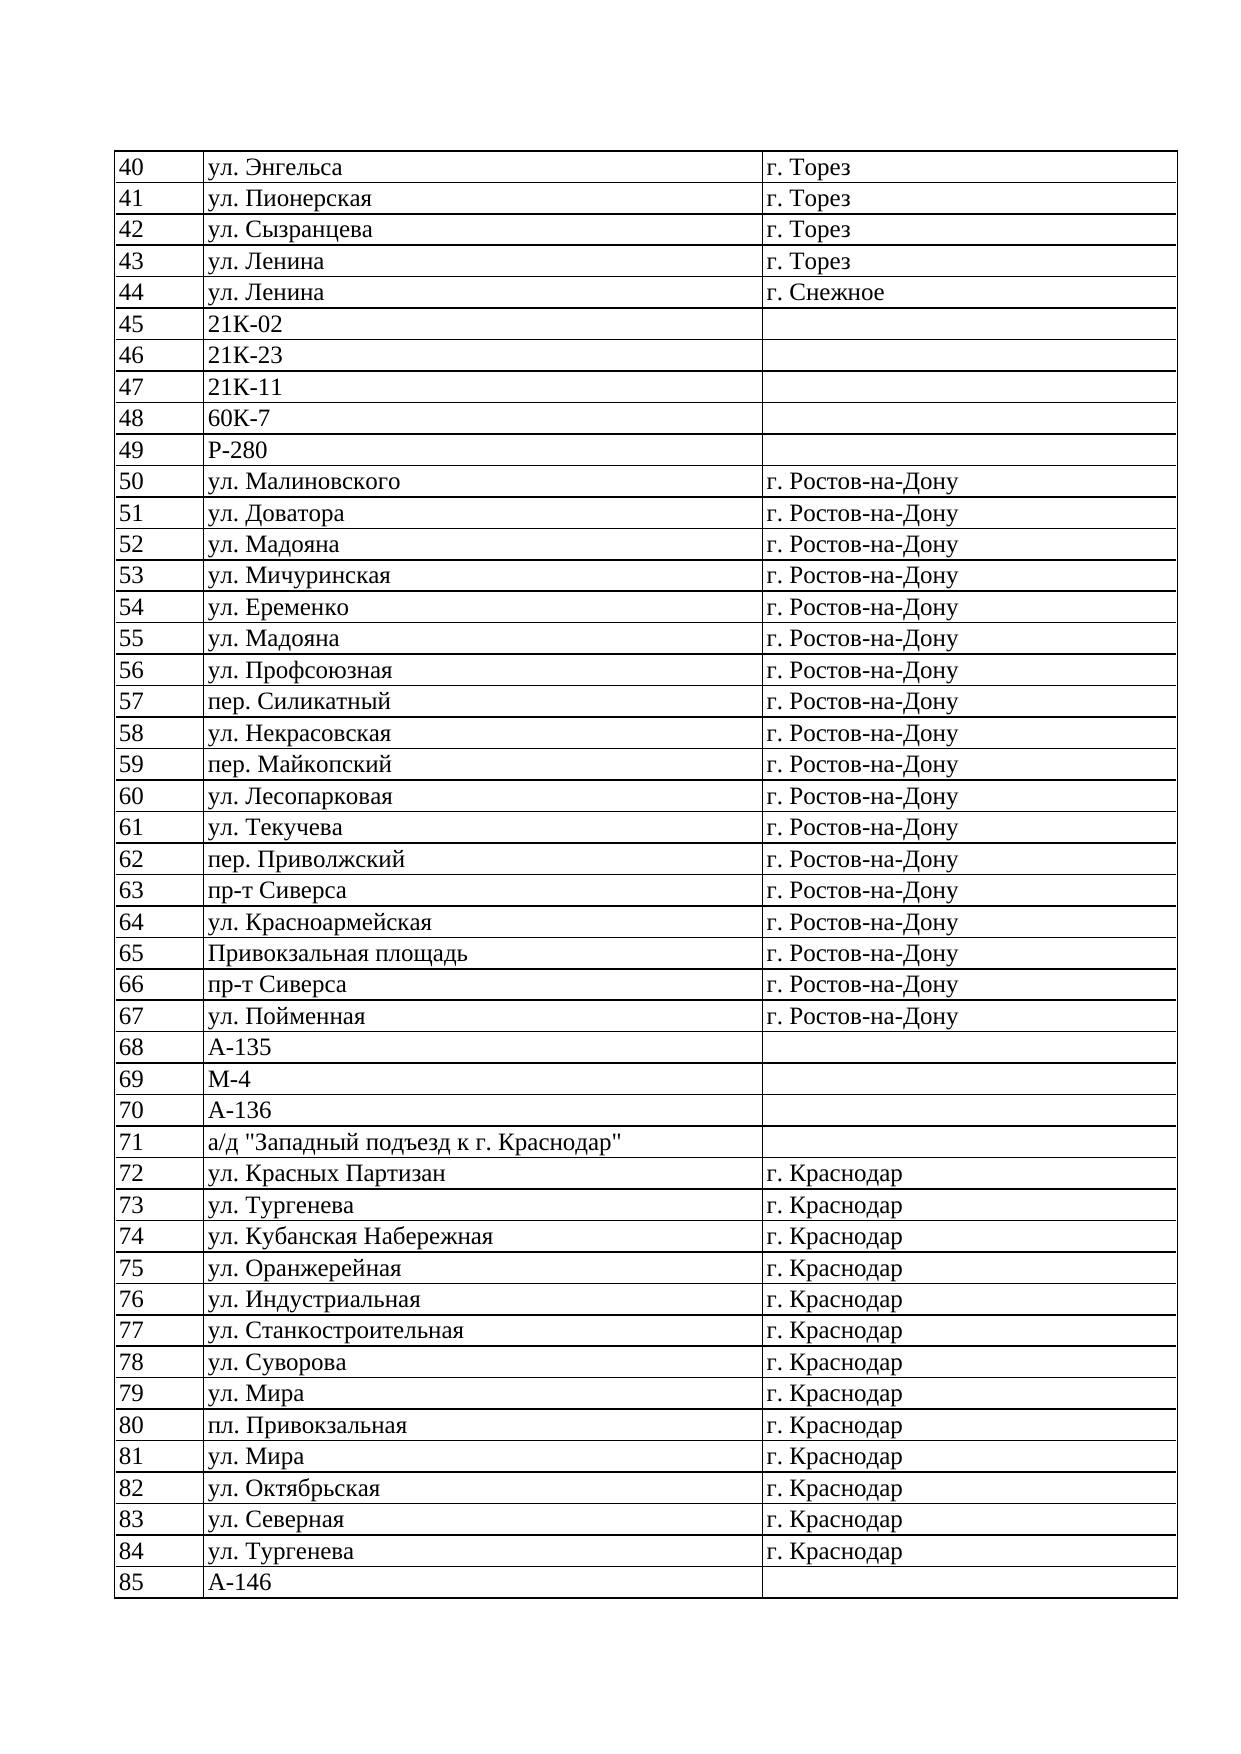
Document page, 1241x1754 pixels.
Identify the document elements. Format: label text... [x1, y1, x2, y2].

table_cell г. Краснодар [763, 1314, 1177, 1345]
table_cell 81 [115, 1441, 203, 1471]
table_cell 76 [115, 1284, 203, 1314]
table_cell г. Краснодар [763, 1471, 1177, 1503]
table_cell ул. Суворова [204, 1347, 762, 1377]
table_cell 52 [115, 529, 203, 559]
table_cell г. Краснодар [763, 1408, 1177, 1440]
table_cell г. Краснодар [763, 1377, 1177, 1408]
table_cell 21К-23 [204, 340, 762, 370]
table_cell 59 [115, 749, 203, 779]
table_cell 80 [115, 1409, 203, 1440]
table_cell 55 [115, 623, 203, 653]
table_cell 47 [115, 371, 203, 402]
table_cell 44 [115, 277, 203, 307]
table_cell 83 [115, 1504, 203, 1534]
table_cell ул. Мадояна [204, 529, 762, 559]
table_cell г. Краснодар [763, 1534, 1177, 1566]
table_cell г. Краснодар [763, 1251, 1177, 1282]
table_cell г. Торез [763, 244, 1177, 276]
table_cell ул. Доватора [204, 498, 762, 527]
table_cell ул. Северная [204, 1504, 762, 1534]
table_cell 60К-7 [204, 403, 762, 433]
table_cell ул. Красных Партизан [204, 1158, 762, 1188]
table_cell ул. Мадояна [204, 623, 762, 653]
table_cell А-135 [204, 1032, 762, 1062]
table_cell г. Ростов-на-Дону [763, 905, 1177, 936]
table_cell 82 [115, 1472, 203, 1503]
table_cell 21К-11 [204, 372, 762, 402]
table_cell 50 [115, 466, 203, 496]
table_cell г. Краснодар [763, 1503, 1177, 1534]
table_cell ул. Индустриальная [204, 1284, 762, 1314]
table_cell ул. Профсоюзная [204, 655, 762, 685]
table_cell 71 [115, 1126, 203, 1157]
table_cell г. Ростов-на-Дону [763, 559, 1177, 590]
table_cell г. Ростов-на-Дону [763, 622, 1177, 653]
table_cell 66 [115, 969, 203, 999]
table_cell [763, 307, 1177, 339]
table_cell 84 [115, 1535, 203, 1566]
table_cell пер. Приволжский [204, 844, 762, 873]
table_cell [763, 1566, 1177, 1597]
table_cell [763, 370, 1177, 402]
table_cell 72 [115, 1158, 203, 1188]
table_cell [763, 433, 1177, 464]
table_cell г. Ростов-на-Дону [763, 496, 1177, 527]
table_cell пр-т Сиверса [204, 970, 762, 999]
table_cell Привокзальная площадь [204, 938, 762, 968]
table_cell ул. Оранжерейная [204, 1253, 762, 1282]
table_cell Р-280 [204, 435, 762, 464]
table_cell [763, 1031, 1177, 1062]
table_cell ул. Мира [204, 1441, 762, 1471]
table_cell г. Ростов-на-Дону [763, 685, 1177, 716]
table_cell [763, 1125, 1177, 1157]
table_cell ул. Ленина [204, 277, 762, 307]
table_cell г. Краснодар [763, 1157, 1177, 1188]
table_cell г. Ростов-на-Дону [763, 968, 1177, 999]
table_cell 79 [115, 1378, 203, 1408]
table_cell 40 [115, 152, 203, 181]
table_cell ул. Станкостроительная [204, 1316, 762, 1345]
table_cell г. Ростов-на-Дону [763, 653, 1177, 685]
table_cell 51 [115, 497, 203, 527]
table_cell [763, 402, 1177, 433]
table_cell г. Краснодар [763, 1283, 1177, 1314]
table_cell пер. Силикатный [204, 686, 762, 716]
table_cell ул. Тургенева [204, 1190, 762, 1219]
table_cell пр-т Сиверса [204, 875, 762, 905]
table_cell ул. Красноармейская [204, 907, 762, 936]
table_cell 48 [115, 403, 203, 433]
table_cell 65 [115, 938, 203, 968]
table_cell г. Ростов-на-Дону [763, 779, 1177, 811]
table_cell г. Ростов-на-Дону [763, 465, 1177, 496]
table_cell 21К-02 [204, 309, 762, 339]
table_cell 70 [115, 1095, 203, 1125]
table_cell г. Ростов-на-Дону [763, 590, 1177, 622]
table_cell г. Торез [763, 213, 1177, 244]
table_cell а/д "Западный подъезд к г. Краснодар" [204, 1127, 762, 1157]
table_cell 67 [115, 1000, 203, 1031]
table_cell 75 [115, 1252, 203, 1282]
table_cell г. Ростов-на-Дону [763, 748, 1177, 779]
table_cell пл. Привокзальная [204, 1410, 762, 1440]
table_cell ул. Текучева [204, 812, 762, 842]
table_cell ул. Пионерская [204, 183, 762, 213]
table_cell 45 [115, 308, 203, 339]
table_cell г. Торез [763, 152, 1177, 181]
table_cell ул. Кубанская Набережная [204, 1221, 762, 1251]
table_cell 64 [115, 906, 203, 936]
table_cell 43 [115, 245, 203, 276]
table_cell ул. Мичуринская [204, 561, 762, 590]
table_cell г. Снежное [763, 276, 1177, 307]
table_cell г. Ростов-на-Дону [763, 999, 1177, 1031]
table_cell ул. Ленина [204, 246, 762, 276]
table_cell А-146 [204, 1567, 762, 1597]
table_cell 53 [115, 560, 203, 590]
table_cell [763, 1062, 1177, 1094]
table_cell 62 [115, 843, 203, 873]
table_cell 77 [115, 1315, 203, 1345]
table_cell [763, 1094, 1177, 1125]
table_cell 69 [115, 1063, 203, 1094]
table_cell г. Краснодар [763, 1440, 1177, 1471]
table_cell 41 [115, 183, 203, 213]
table_cell ул. Тургенева [204, 1536, 762, 1566]
table_cell А-136 [204, 1095, 762, 1125]
table_cell г. Торез [763, 181, 1177, 213]
table_cell 85 [115, 1567, 203, 1597]
table_cell ул. Лесопарковая [204, 781, 762, 811]
table_cell ул. Сызранцева [204, 215, 762, 244]
table_cell 73 [115, 1189, 203, 1219]
table_cell г. Краснодар [763, 1345, 1177, 1377]
table_cell г. Ростов-на-Дону [763, 528, 1177, 559]
table_cell 63 [115, 875, 203, 905]
table_cell г. Ростов-на-Дону [763, 874, 1177, 905]
table_cell 57 [115, 686, 203, 716]
table_cell 58 [115, 717, 203, 748]
table_cell 49 [115, 434, 203, 464]
table_cell 54 [115, 591, 203, 622]
table_cell г. Ростов-на-Дону [763, 936, 1177, 968]
table_cell ул. Малиновского [204, 466, 762, 496]
table_cell 56 [115, 654, 203, 685]
table_cell 61 [115, 812, 203, 842]
table_cell ул. Пойменная [204, 1001, 762, 1031]
table_cell ул. Еременко [204, 592, 762, 622]
table_cell [763, 339, 1177, 370]
table_cell 42 [115, 214, 203, 244]
table_cell 68 [115, 1032, 203, 1062]
table_cell пер. Майкопский [204, 749, 762, 779]
table_cell 78 [115, 1346, 203, 1377]
table_cell г. Краснодар [763, 1220, 1177, 1251]
table_cell г. Ростов-на-Дону [763, 842, 1177, 873]
table_cell 60 [115, 780, 203, 811]
table_cell г. Ростов-на-Дону [763, 716, 1177, 748]
table_cell ул. Некрасовская [204, 718, 762, 748]
table_cell г. Краснодар [763, 1188, 1177, 1219]
table_cell г. Ростов-на-Дону [763, 811, 1177, 842]
table_cell ул. Октябрьская [204, 1473, 762, 1503]
table_cell ул. Мира [204, 1378, 762, 1408]
table_cell М-4 [204, 1064, 762, 1094]
table_cell ул. Энгельса [204, 152, 762, 181]
table_cell 46 [115, 340, 203, 370]
table_cell 74 [115, 1221, 203, 1251]
